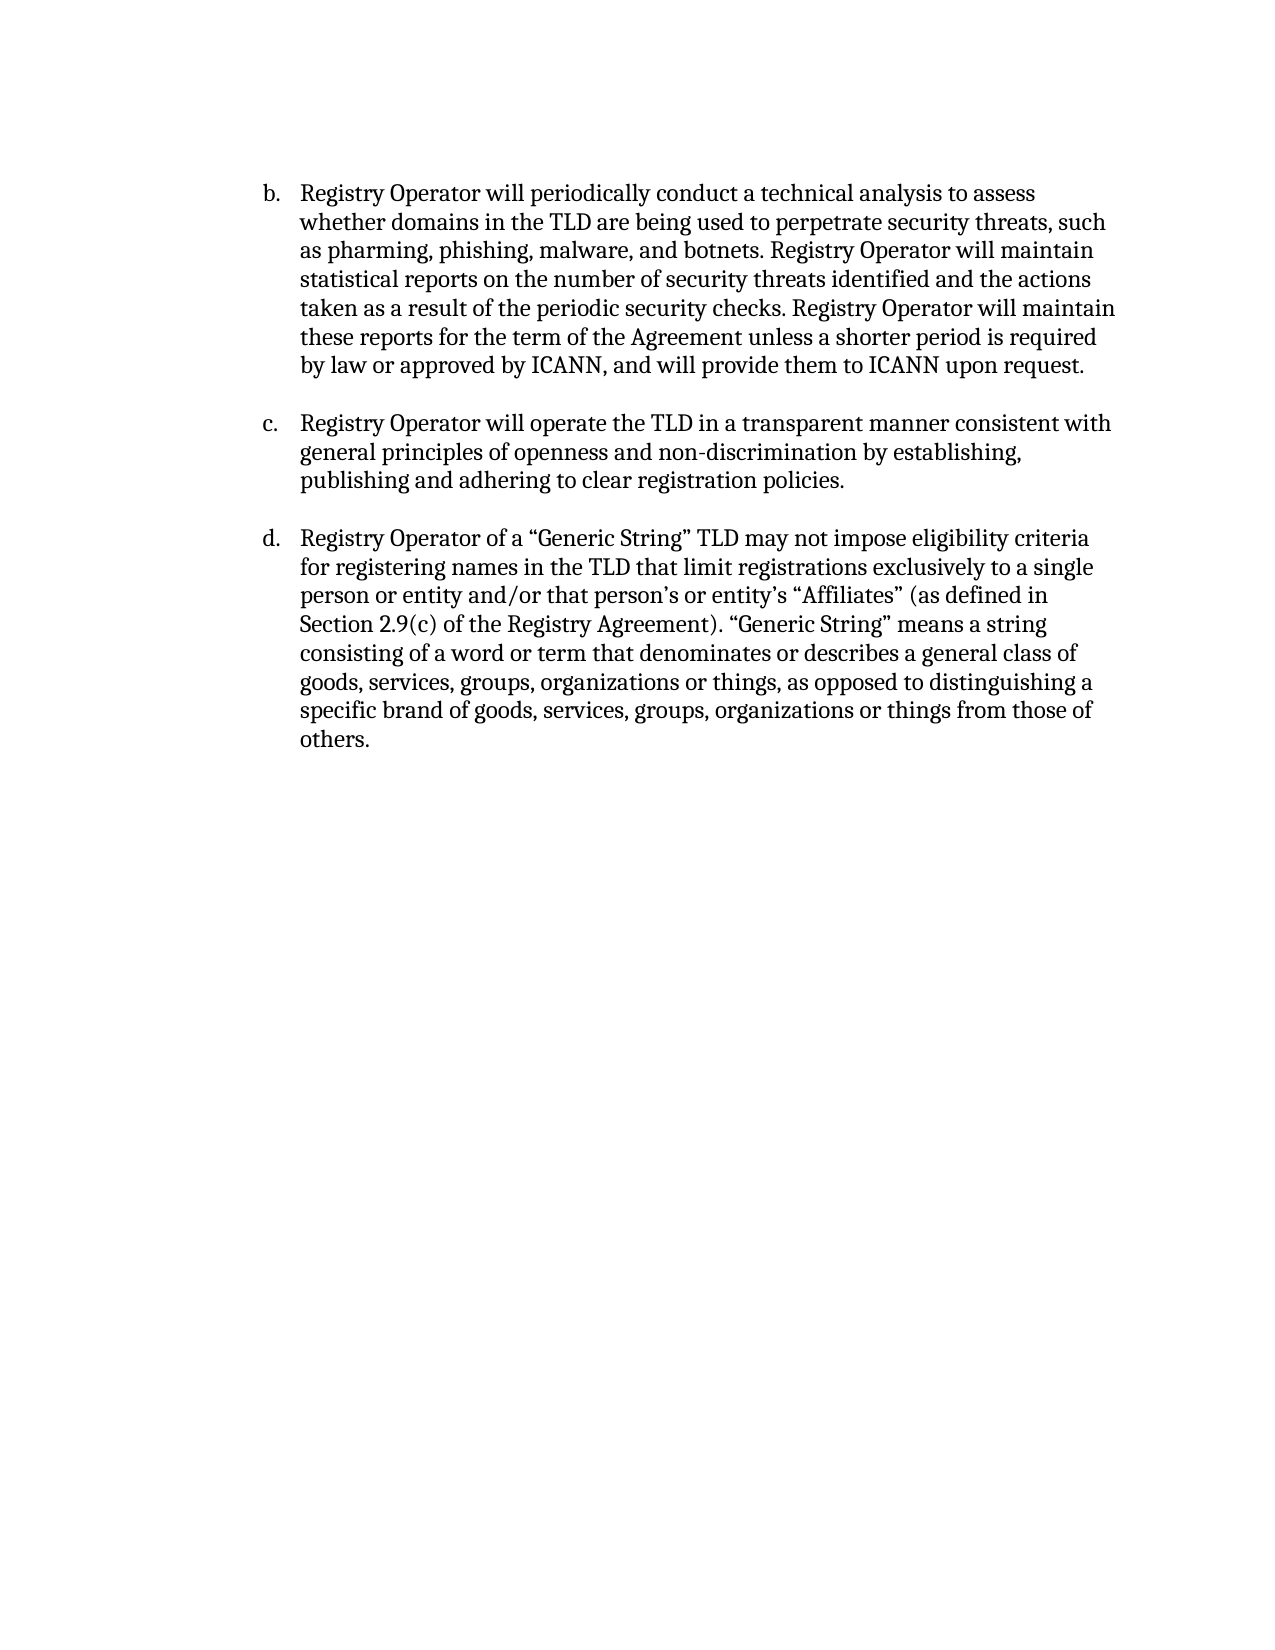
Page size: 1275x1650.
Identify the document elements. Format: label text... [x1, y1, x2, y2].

list Registry Operator will periodically conduct a technical analysis to assess whether domains in the TLD are being used to perpetrate security threats, such as pharming, phishing, malware, and botnets. Registry Operator will maintain statistical reports on the number of security threats identified and the actions taken as a result of the periodic security checks. Registry Operator will maintain these reports for the term of the Agreement unless a shorter period is required by law or approved by ICANN, and will provide them to ICANN upon request. [262, 179, 1125, 380]
list Registry Operator of a “Generic String” TLD may not impose eligibility criteria for registering names in the TLD that limit registrations exclusively to a single person or entity and/or that person’s or entity’s “Affiliates” (as defined in Section 2.9(c) of the Registry Agreement). “Generic String” means a string consisting of a word or term that denominates or describes a general class of goods, services, groups, organizations or things, as opposed to distinguishing a specific brand of goods, services, groups, organizations or things from those of others. [262, 524, 1125, 754]
list Registry Operator will operate the TLD in a transparent manner consistent with general principles of openness and non-discrimination by establishing, publishing and adhering to clear registration policies. [262, 409, 1125, 495]
